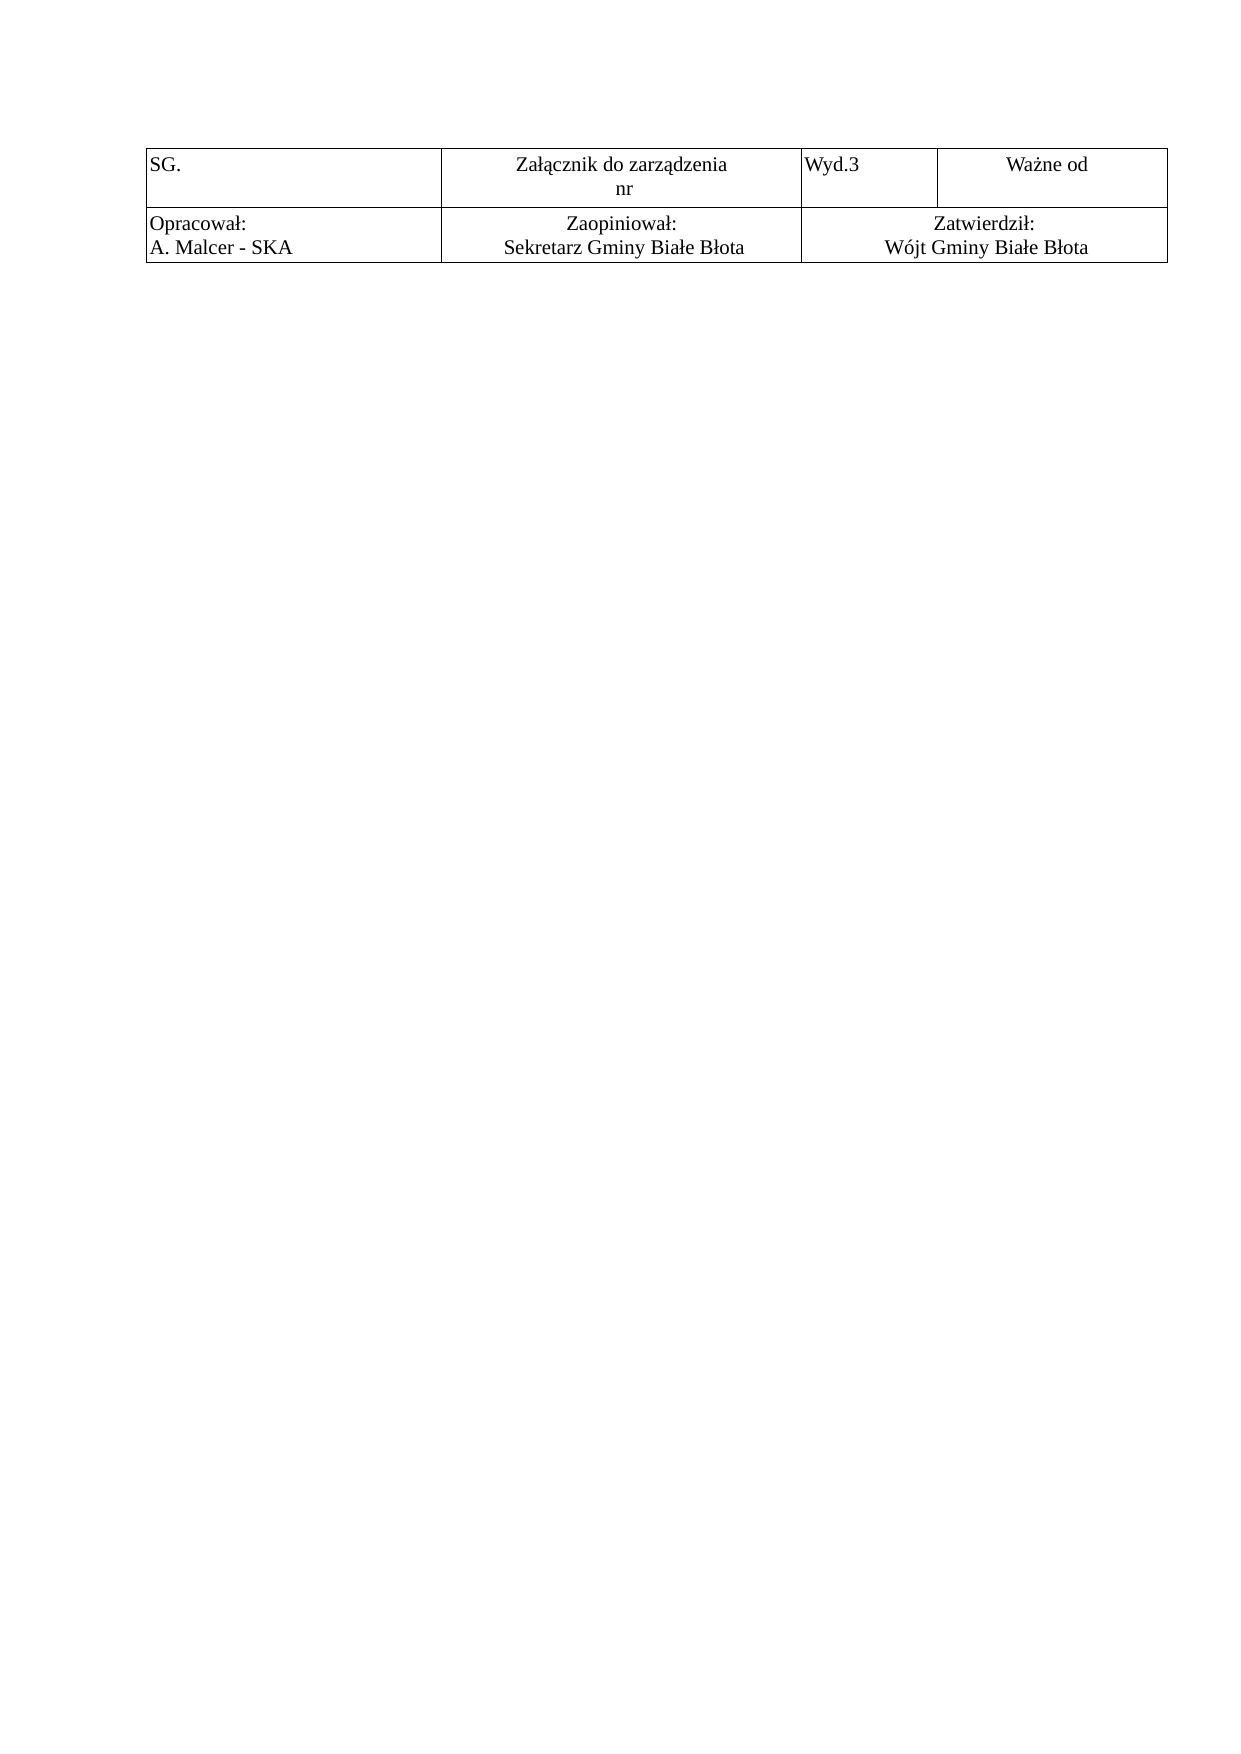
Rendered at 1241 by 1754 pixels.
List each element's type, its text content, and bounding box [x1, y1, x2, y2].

table_cell Zaopiniował: Sekretarz Gminy Białe Błota [442, 208, 801, 262]
table_cell Zatwierdził: Wójt Gminy Białe Błota [802, 208, 1167, 262]
table_header Wyd.3 [802, 149, 937, 207]
table_header Załącznik do zarządzenia nr [442, 149, 801, 207]
table_cell Opracował: A. Malcer - SKA [147, 208, 441, 262]
table_header SG. [147, 149, 441, 207]
table_header Ważne od [938, 149, 1167, 207]
